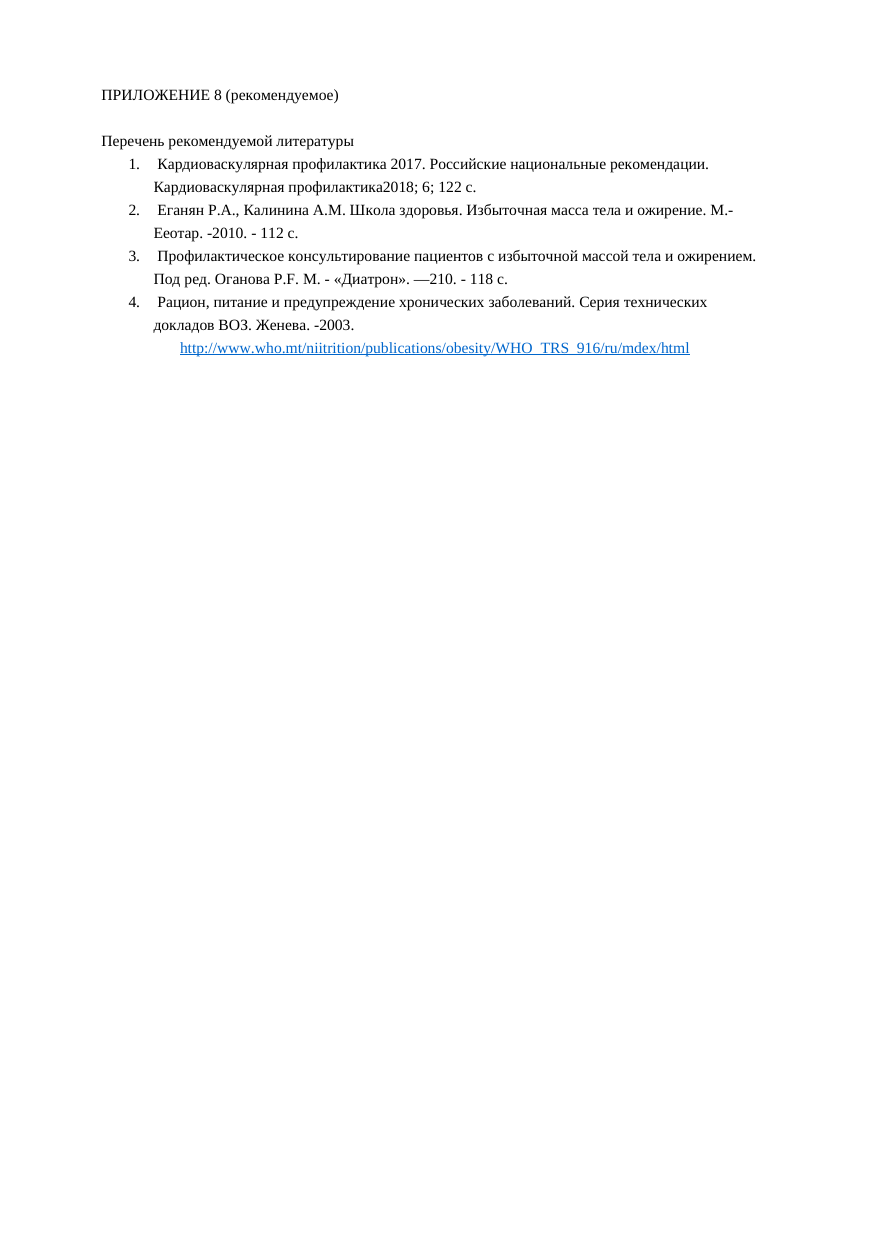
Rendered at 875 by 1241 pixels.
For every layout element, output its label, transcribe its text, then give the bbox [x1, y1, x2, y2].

list Кардиоваскулярная профилактика 2017. Российские национальные рекомендации. Кардиоваскулярная профилактика2018; 6; 122 с. [128, 151, 773, 197]
list Рацион, питание и предупреждение хронических заболеваний. Серия технических докладов ВОЗ. Женева. -2003. [128, 289, 773, 335]
list Профилактическое консультирование пациентов с избыточной массой тела и ожирением. Под ред. Оганова P.F. М. - «Диатрон». —210. - 118 с. [128, 243, 773, 289]
text http://www.who.mt/niitrition/publications/obesity/WHO_TRS_916/ru/mdex/html [101, 335, 768, 358]
text ПРИЛОЖЕНИЕ 8 (рекомендуемое) [101, 88, 339, 104]
text Перечень рекомендуемой литературы [101, 128, 773, 151]
list Еганян Р.А., Калинина А.М. Школа здоровья. Избыточная масса тела и ожирение. М.- Ееотар. -2010. - 112 с. [128, 197, 773, 243]
